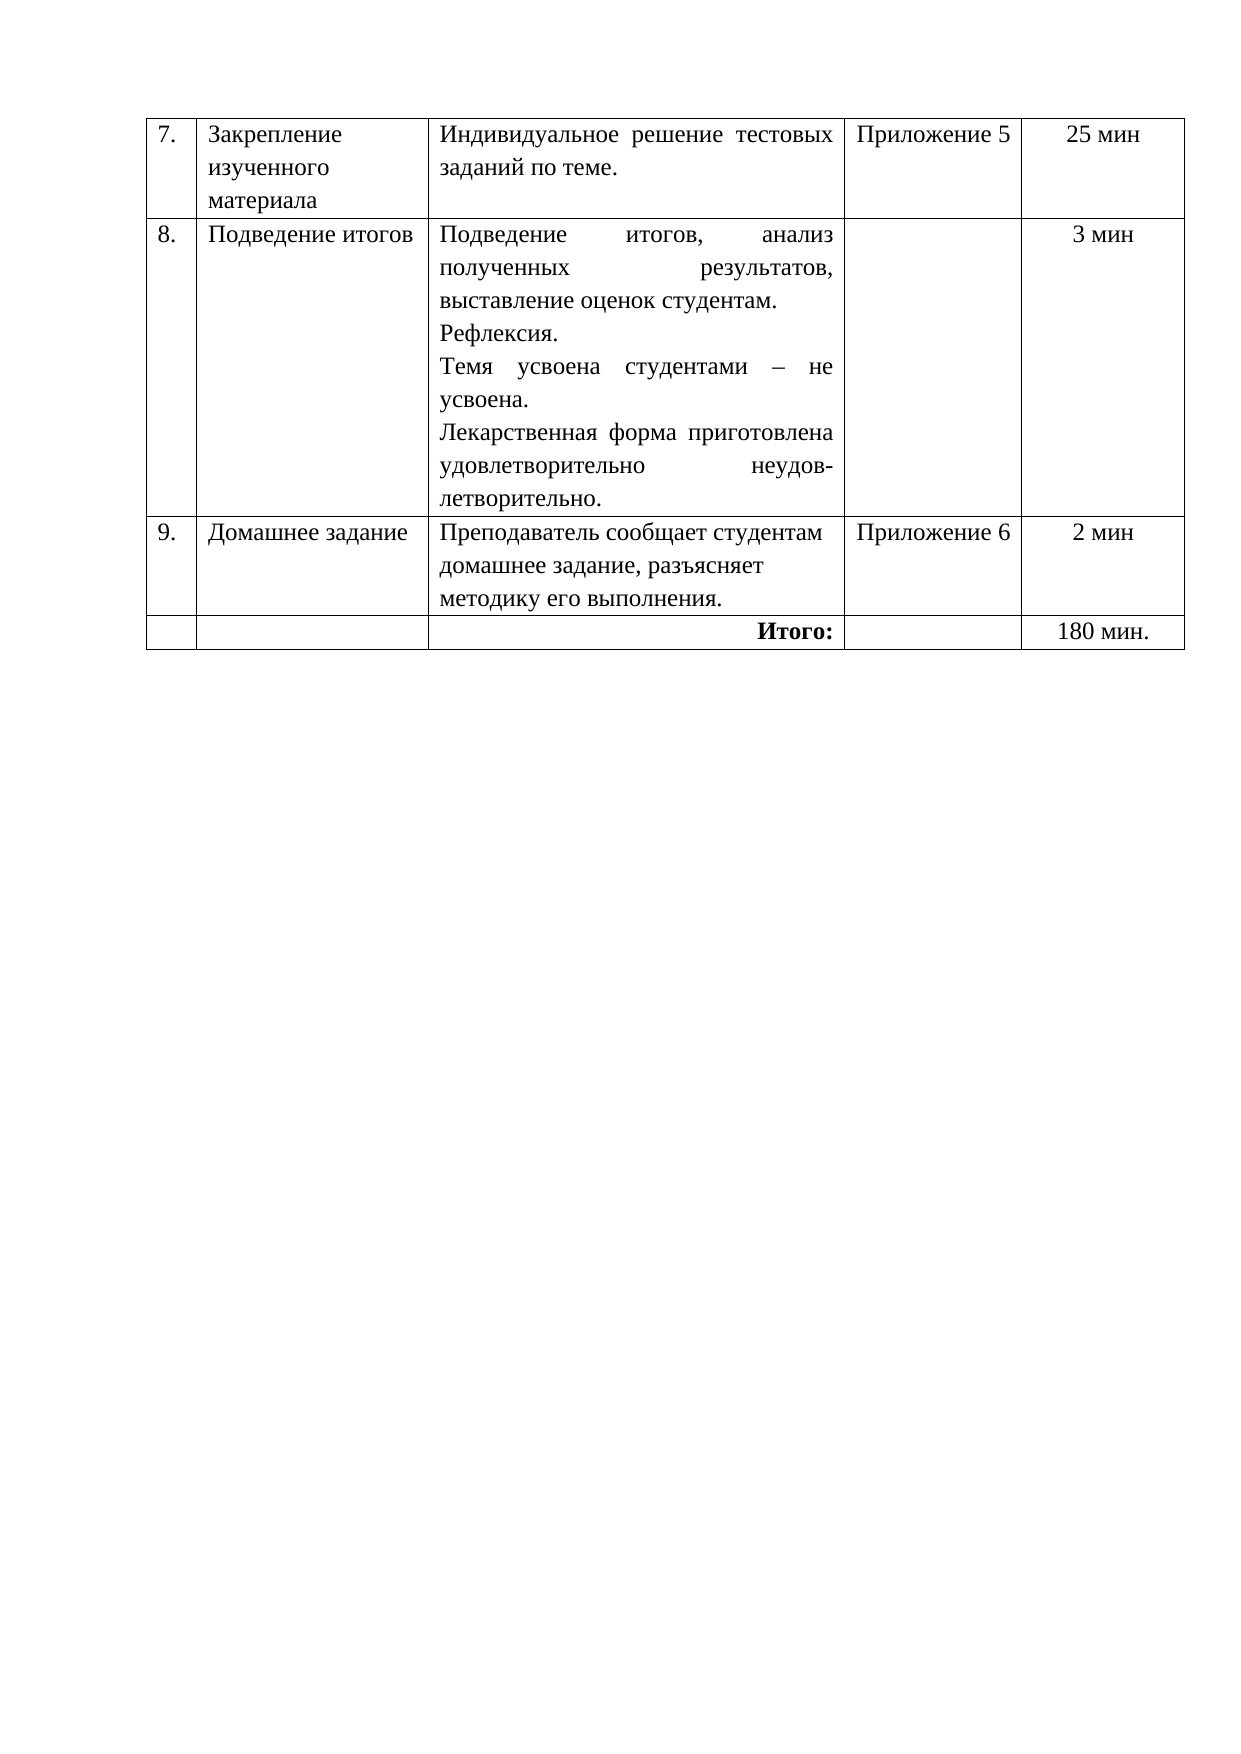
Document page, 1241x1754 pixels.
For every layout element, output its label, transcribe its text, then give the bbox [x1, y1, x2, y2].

table_cell [845, 616, 1021, 649]
table_cell 2 мин [1022, 517, 1184, 615]
table_cell 25 мин [1022, 119, 1184, 218]
table_cell Преподаватель сообщает студентам домашнее задание, разъясняет методику его выполнения. [429, 517, 844, 615]
table_cell Итого: [429, 616, 844, 649]
table_cell 180 мин. [1022, 616, 1184, 649]
table_cell [845, 219, 1021, 516]
table_cell Закрепление изученного материала [197, 119, 428, 218]
table_cell Домашнее задание [197, 517, 428, 615]
table_cell [147, 616, 196, 649]
table_cell Приложение 5 [845, 119, 1021, 218]
table_cell Индивидуальное решение тестовых заданий по теме. [429, 119, 844, 218]
table_cell Подведение итогов, анализ полученных результатов, выставление оценок студентам. Рефлексия. Темя усвоена студентами – не усвоена. Лекарственная форма приготовлена удовлетворительно неудов-летворительно. [429, 219, 844, 516]
table_cell Приложение 6 [845, 517, 1021, 615]
table_cell 3 мин [1022, 219, 1184, 516]
table_cell Подведение итогов [197, 219, 428, 516]
table_cell 7. [147, 119, 196, 218]
table_cell [197, 616, 428, 649]
table_cell 9. [147, 517, 196, 615]
table_cell 8. [147, 219, 196, 516]
